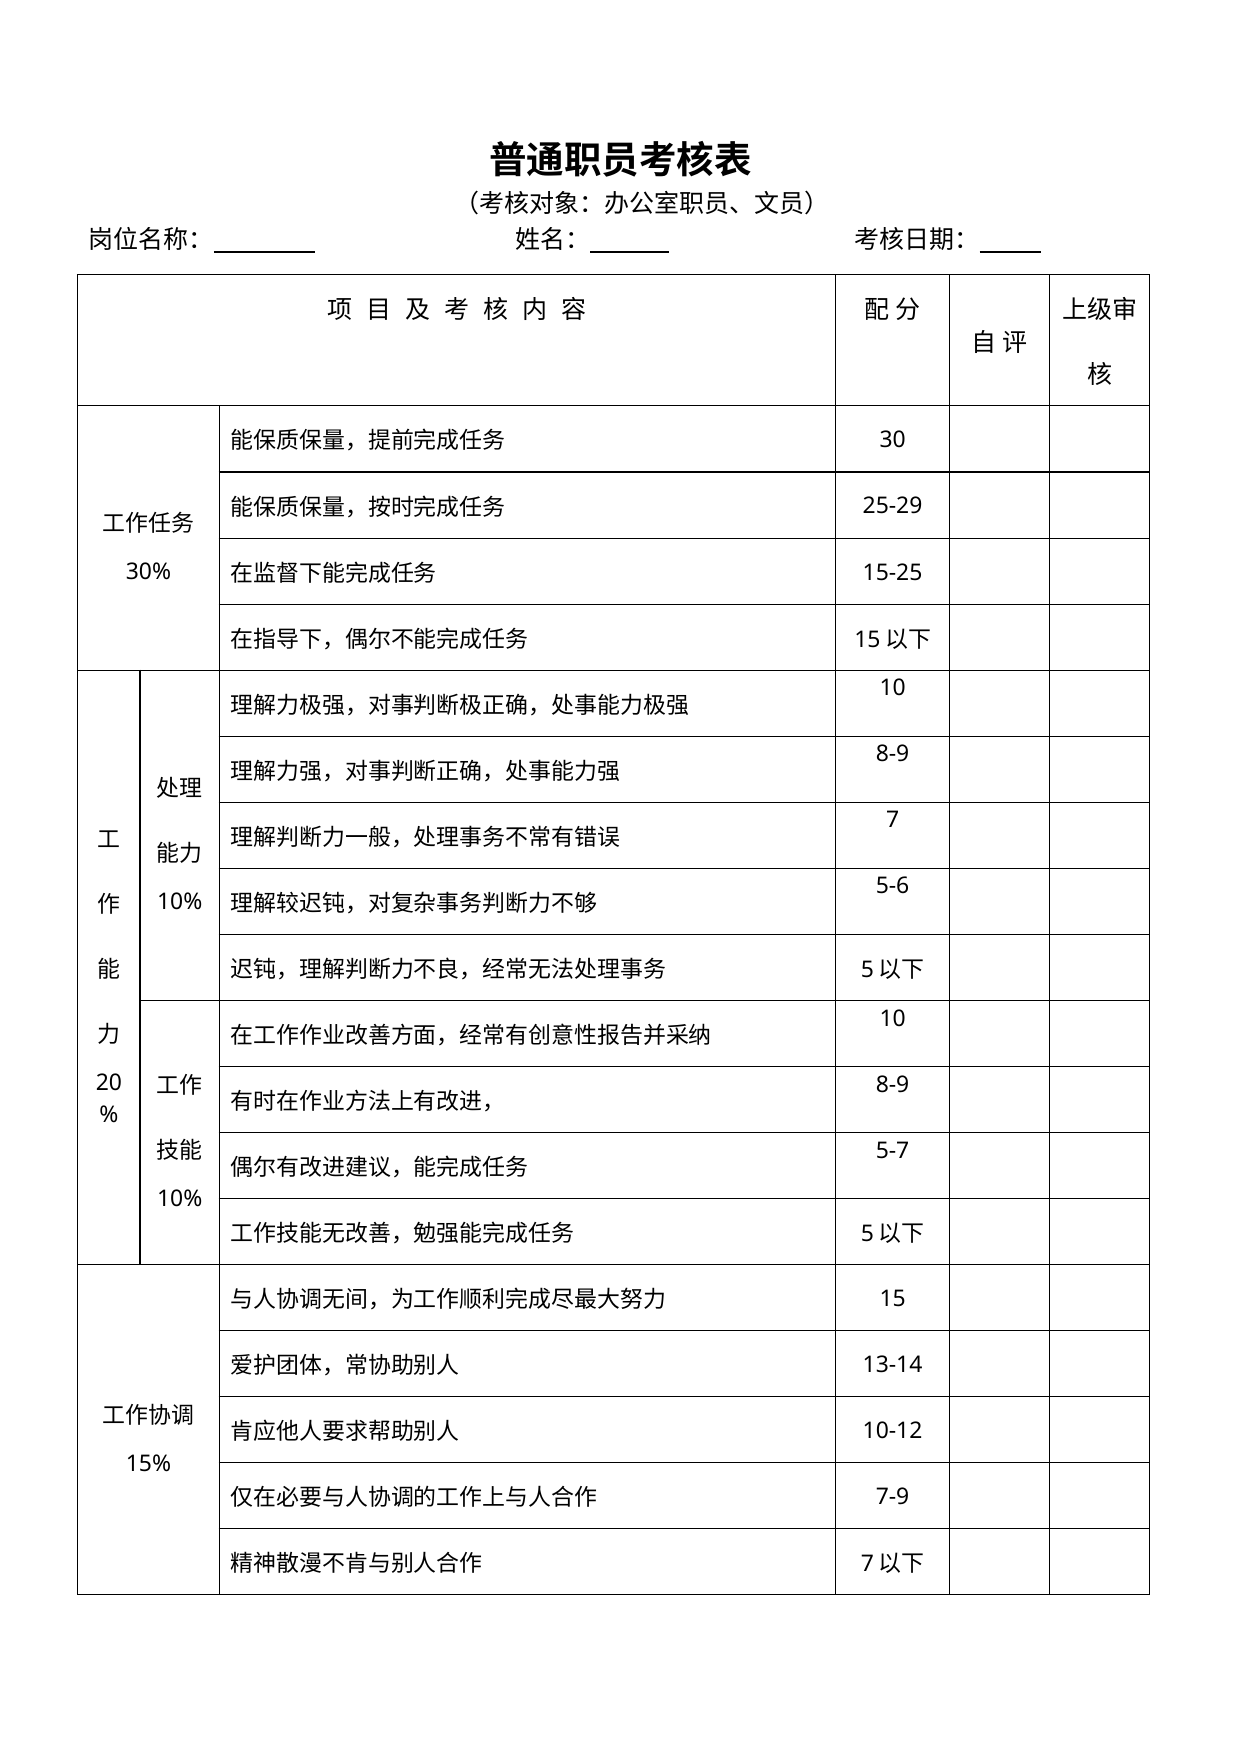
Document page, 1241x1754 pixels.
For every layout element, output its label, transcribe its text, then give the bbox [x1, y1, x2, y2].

table_cell 能保质保量，提前完成任务 [220, 406, 835, 471]
table_cell 7-9 [836, 1463, 949, 1528]
table_cell 偶尔有改进建议，能完成任务 [220, 1133, 835, 1198]
table_cell 仅在必要与人协调的工作上与人合作 [220, 1463, 835, 1528]
table_cell 15-25 [836, 539, 949, 603]
table_cell [1050, 473, 1149, 537]
text 岗位名称： 姓名： 考核日期： [89, 220, 1152, 256]
table_cell 30 [836, 406, 949, 471]
table_cell 工作技能无改善，勉强能完成任务 [220, 1199, 835, 1264]
table_cell [1050, 803, 1149, 868]
table_cell 理解力极强，对事判断极正确，处事能力极强 [220, 671, 835, 736]
table_cell 25-29 [836, 473, 949, 537]
table_cell [1050, 1067, 1149, 1132]
table_cell 10 [836, 1001, 949, 1066]
table_cell 处理能力10% [141, 671, 219, 1000]
table_cell [950, 1265, 1049, 1330]
table_cell 10-12 [836, 1397, 949, 1462]
table_header 项目及考核内容 [78, 275, 835, 405]
table_cell 理解较迟钝，对复杂事务判断力不够 [220, 869, 835, 934]
table_cell 在监督下能完成任务 [220, 539, 835, 603]
table_cell 10 [836, 671, 949, 736]
table_cell 5以下 [836, 935, 949, 1000]
text （考核对象：办公室职员、文员） [132, 184, 1152, 220]
table_header 自 评 [950, 275, 1049, 405]
table_cell [950, 605, 1049, 669]
table_cell 精神散漫不肯与别人合作 [220, 1529, 835, 1594]
table_cell 5-6 [836, 869, 949, 934]
table_cell 工作能力20% [78, 671, 139, 1264]
table_cell [950, 671, 1049, 736]
table_cell [950, 473, 1049, 537]
table_cell 爱护团体，常协助别人 [220, 1331, 835, 1396]
table_cell 有时在作业方法上有改进， [220, 1067, 835, 1132]
table_cell [950, 737, 1049, 802]
table_cell [950, 1133, 1049, 1198]
table_cell 工作协调 15% [78, 1265, 219, 1594]
table_cell 7以下 [836, 1529, 949, 1594]
table_cell [950, 539, 1049, 603]
table_cell [1050, 539, 1149, 603]
table_cell [950, 1001, 1049, 1066]
table_cell [1050, 1529, 1149, 1594]
table_cell 能保质保量，按时完成任务 [220, 473, 835, 537]
table_cell [1050, 1463, 1149, 1528]
table_cell [1050, 605, 1149, 669]
table_cell 13-14 [836, 1331, 949, 1396]
table_cell [950, 406, 1049, 471]
table_cell [1050, 737, 1149, 802]
table_cell 理解力强，对事判断正确，处事能力强 [220, 737, 835, 802]
table_cell 在指导下，偶尔不能完成任务 [220, 605, 835, 669]
table_cell 8-9 [836, 1067, 949, 1132]
table_cell 迟钝，理解判断力不良，经常无法处理事务 [220, 935, 835, 1000]
table_cell [950, 1199, 1049, 1264]
table_cell [950, 1529, 1049, 1594]
table_cell [1050, 1001, 1149, 1066]
table_cell 8-9 [836, 737, 949, 802]
table_header 配 分 [836, 275, 949, 405]
table_cell [1050, 406, 1149, 471]
table_cell [950, 1331, 1049, 1396]
table_cell [950, 935, 1049, 1000]
text 普通职员考核表 [89, 129, 1152, 184]
table_cell 5-7 [836, 1133, 949, 1198]
table_cell 肯应他人要求帮助别人 [220, 1397, 835, 1462]
table_cell [950, 869, 1049, 934]
table_cell [950, 1397, 1049, 1462]
table_header 上级审核 [1050, 275, 1149, 405]
table_cell 15以下 [836, 605, 949, 669]
table_cell [1050, 1397, 1149, 1462]
table_cell [950, 803, 1049, 868]
table_cell 15 [836, 1265, 949, 1330]
table_cell [1050, 1265, 1149, 1330]
table_cell [1050, 1331, 1149, 1396]
table_cell [1050, 935, 1149, 1000]
table_cell [950, 1463, 1049, 1528]
table_cell 在工作作业改善方面，经常有创意性报告并采纳 [220, 1001, 835, 1066]
table_cell [1050, 1199, 1149, 1264]
table_cell [1050, 1133, 1149, 1198]
table_cell 工作任务 30% [78, 406, 219, 669]
table_cell 工作技能10% [141, 1001, 219, 1264]
table_cell 5以下 [836, 1199, 949, 1264]
table_cell [1050, 869, 1149, 934]
table_cell 与人协调无间，为工作顺利完成尽最大努力 [220, 1265, 835, 1330]
table_cell 理解判断力一般，处理事务不常有错误 [220, 803, 835, 868]
table_cell [1050, 671, 1149, 736]
table_cell 7 [836, 803, 949, 868]
table_cell [950, 1067, 1049, 1132]
